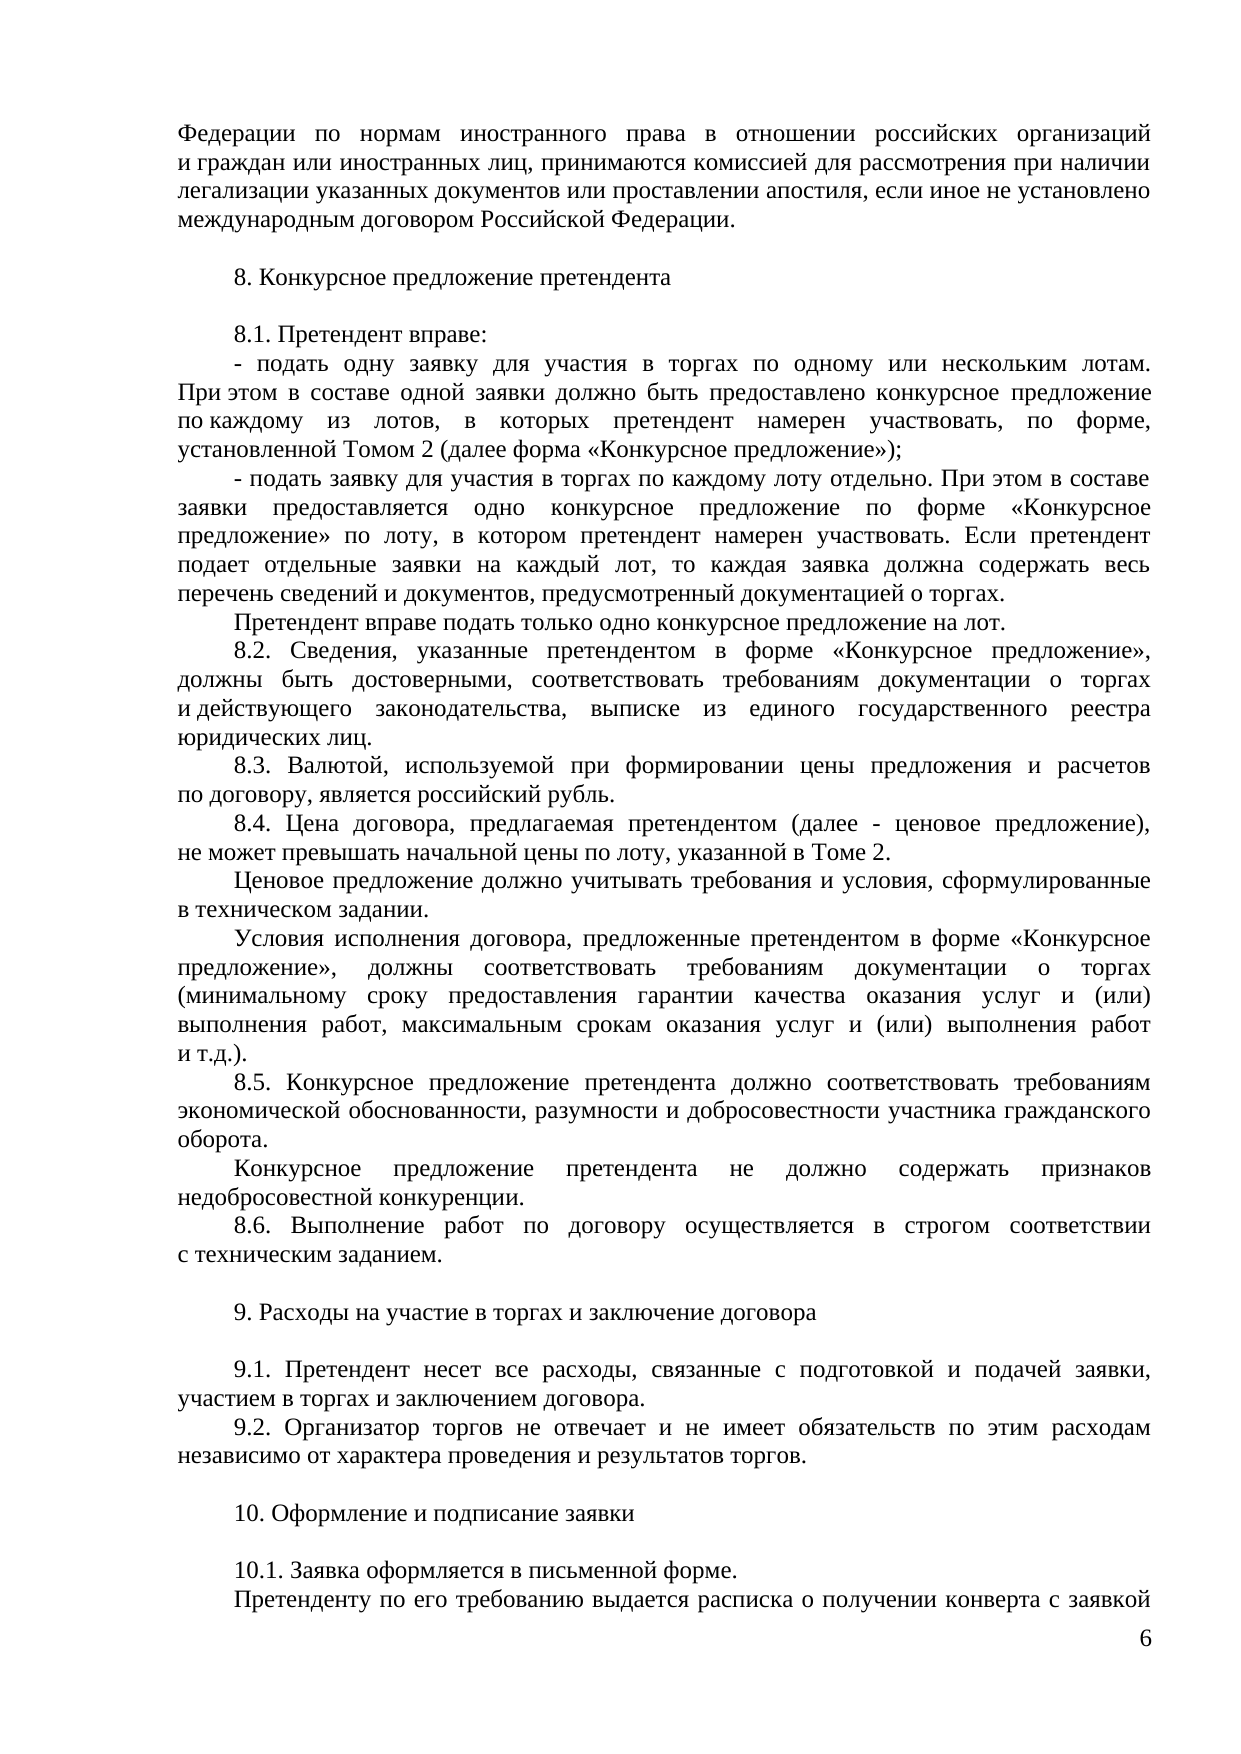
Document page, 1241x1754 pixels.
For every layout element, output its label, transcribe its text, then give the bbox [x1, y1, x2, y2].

text - подать одну заявку для участия в торгах по одному или нескольким лотам. При этом в составе одной заявки должно быть предоставлено конкурсное предложение по каждому из лотов, в которых претендент намерен участвовать, по форме, установленной Томом 2 (далее форма «Конкурсное предложение»); [177, 348, 1152, 463]
text Ценовое предложение должно учитывать требования и условия, сформулированные в техническом задании. [177, 866, 1152, 923]
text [177, 118, 1152, 233]
text 8.5. Конкурсное предложение претендента должно соответствовать требованиям экономической обоснованности, разумности и добросовестности участника гражданского оборота. [177, 1067, 1152, 1153]
text Конкурсное предложение претендента не должно содержать признаков недобросовестной конкуренции. [177, 1153, 1152, 1211]
text 9.2. Организатор торгов не отвечает и не имеет обязательств по этим расходам независимо от характера проведения и результатов торгов. [177, 1412, 1152, 1469]
text - подать заявку для участия в торгах по каждому лоту отдельно. При этом в составе заявки предоставляется одно конкурсное предложение по форме «Конкурсное предложение» по лоту, в котором претендент намерен участвовать. Если претендент подает отдельные заявки на каждый лот, то каждая заявка должна содержать весь перечень сведений и документов, предусмотренный документацией о торгах. [177, 463, 1152, 607]
text 8.6. Выполнение работ по договору осуществляется в строгом соответствии с техническим заданием. [177, 1211, 1152, 1268]
text 8.4. Цена договора, предлагаемая претендентом (далее - ценовое предложение), не может превышать начальной цены по лоту, указанной в Томе 2. [177, 808, 1152, 866]
text 8.3. Валютой, используемой при формировании цены предложения и расчетов по договору, является российский рубль. [177, 751, 1152, 808]
text 9.1. Претендент несет все расходы, связанные с подготовкой и подачей заявки, участием в торгах и заключением договора. [177, 1354, 1152, 1412]
text 10.1. Заявка оформляется в письменной форме. [177, 1556, 1152, 1584]
text 8. Конкурсное предложение претендента [177, 262, 1152, 291]
text 9. Расходы на участие в торгах и заключение договора [177, 1297, 1152, 1326]
text 8.2. Сведения, указанные претендентом в форме «Конкурсное предложение», должны быть достоверными, соответствовать требованиям документации о торгах и действующего законодательства, выписке из единого государственного реестра юридических лиц. [177, 636, 1152, 751]
text Претендент вправе подать только одно конкурсное предложение на лот. [177, 607, 1152, 636]
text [177, 1584, 1152, 1613]
text Условия исполнения договора, предложенные претендентом в форме «Конкурсное предложение», должны соответствовать требованиям документации о торгах (минимальному сроку предоставления гарантии качества оказания услуг и (или) выполнения работ, максимальным срокам оказания услуг и (или) выполнения работ и т.д.). [177, 923, 1152, 1067]
text 10. Оформление и подписание заявки [177, 1498, 1152, 1527]
text 8.1. Претендент вправе: [177, 319, 1152, 348]
